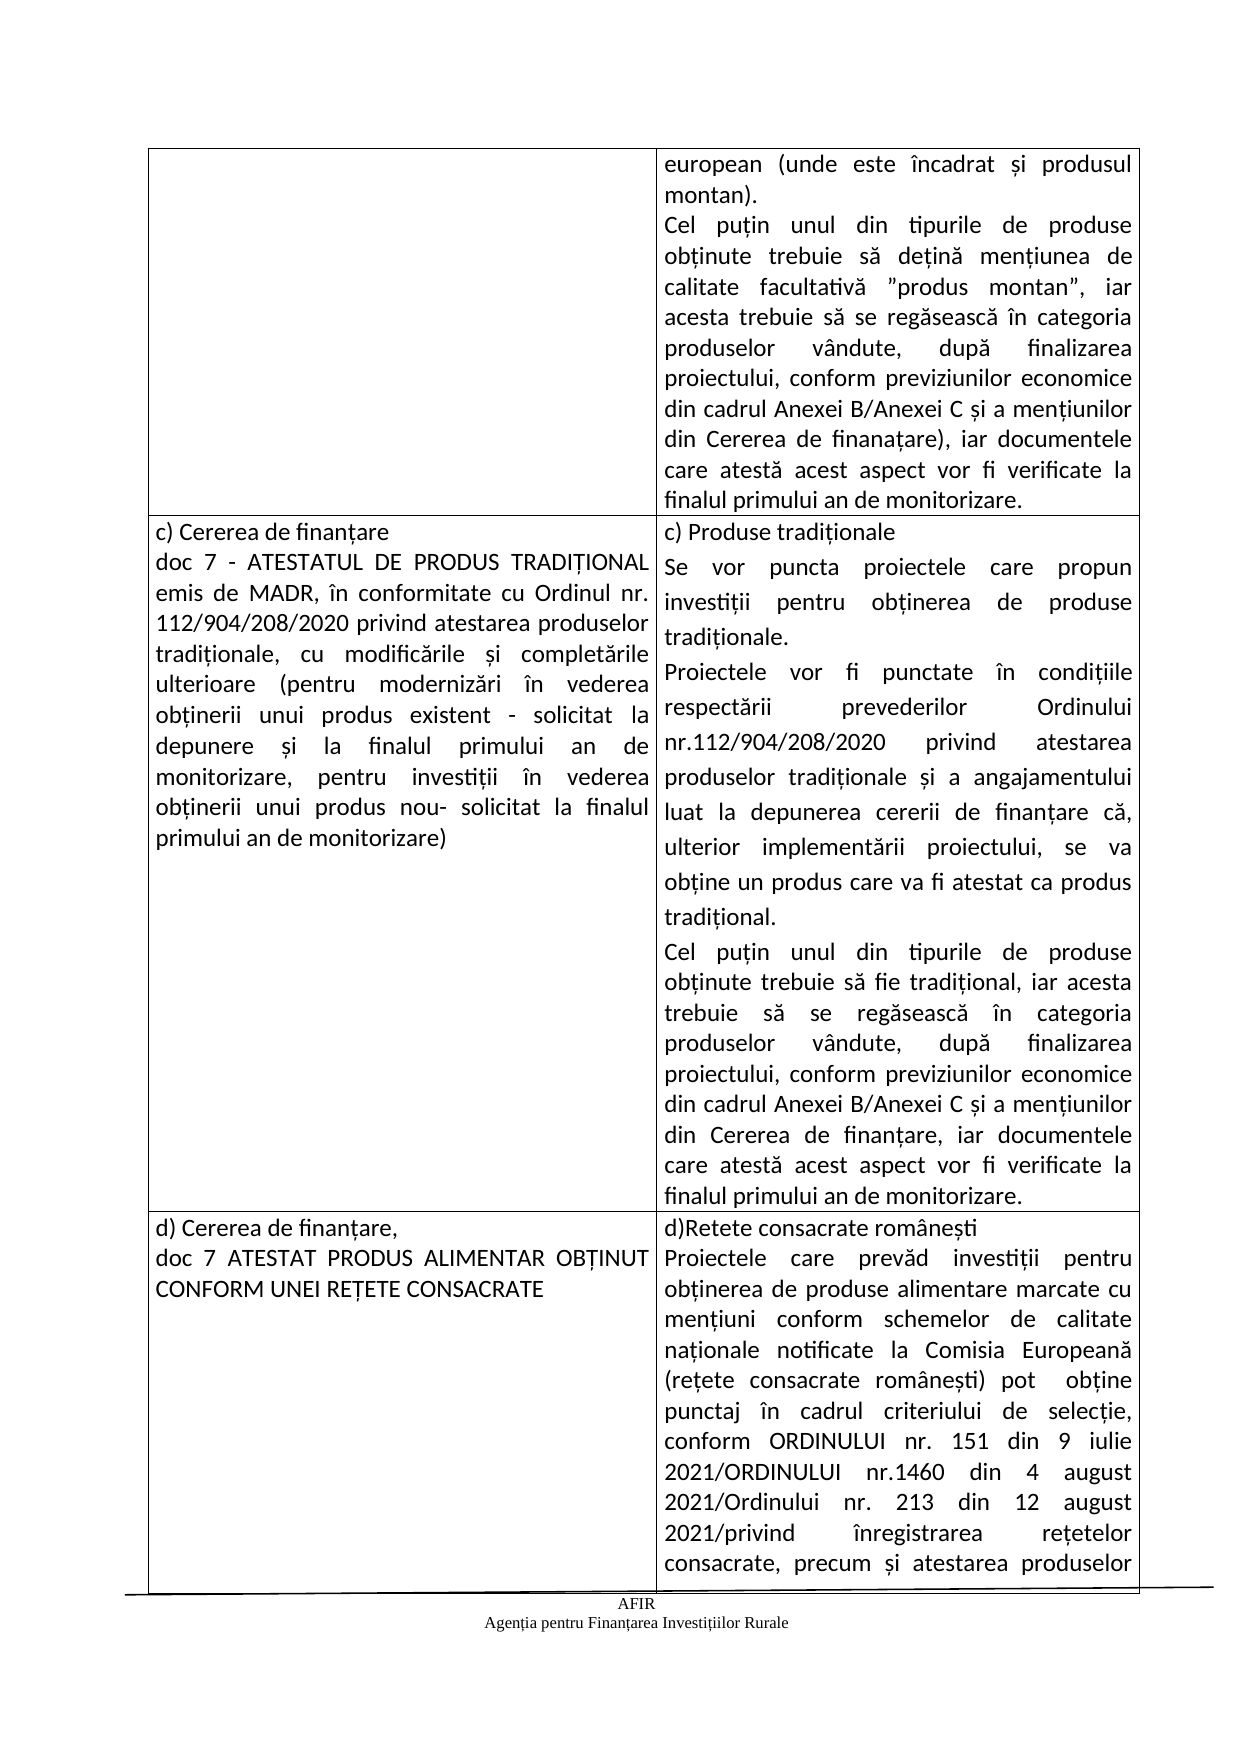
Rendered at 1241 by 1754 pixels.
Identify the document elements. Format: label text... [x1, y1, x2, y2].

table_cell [657, 149, 1139, 515]
table_cell c) Produse tradiționale Se vor puncta proiectele care propun investiții pentru obținerea de produse tradiționale. Proiectele vor fi punctate în condițiile respectării prevederilor Ordinului nr.112/904/208/2020 privind atestarea produselor tradiţionale și a angajamentului luat la depunerea cererii de finanțare că, ulterior implementării proiectului, se va obține un produs care va fi atestat ca produs tradițional. Cel puțin unul din tipurile de produse obținute trebuie să fie tradițional, iar acesta trebuie să se regăsească în categoria produselor vândute, după finalizarea proiectului, conform previziunilor economice din cadrul Anexei B/Anexei C și a mențiunilor din Cererea de finanțare, iar documentele care atestă acest aspect vor fi verificate la finalul primului an de monitorizare. [657, 516, 1139, 1211]
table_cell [657, 1212, 1139, 1593]
table_cell c) Cererea de finanțare doc 7 - ATESTATUL DE PRODUS TRADIȚIONAL emis de MADR, în conformitate cu Ordinul nr. 112/904/208/2020 privind atestarea produselor tradiţionale, cu modificările și completările ulterioare (pentru modernizări în vederea obținerii unui produs existent - solicitat la depunere și la finalul primului an de monitorizare, pentru investiții în vederea obținerii unui produs nou- solicitat la finalul primului an de monitorizare) [149, 516, 656, 1211]
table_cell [149, 1212, 656, 1593]
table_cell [149, 149, 656, 515]
